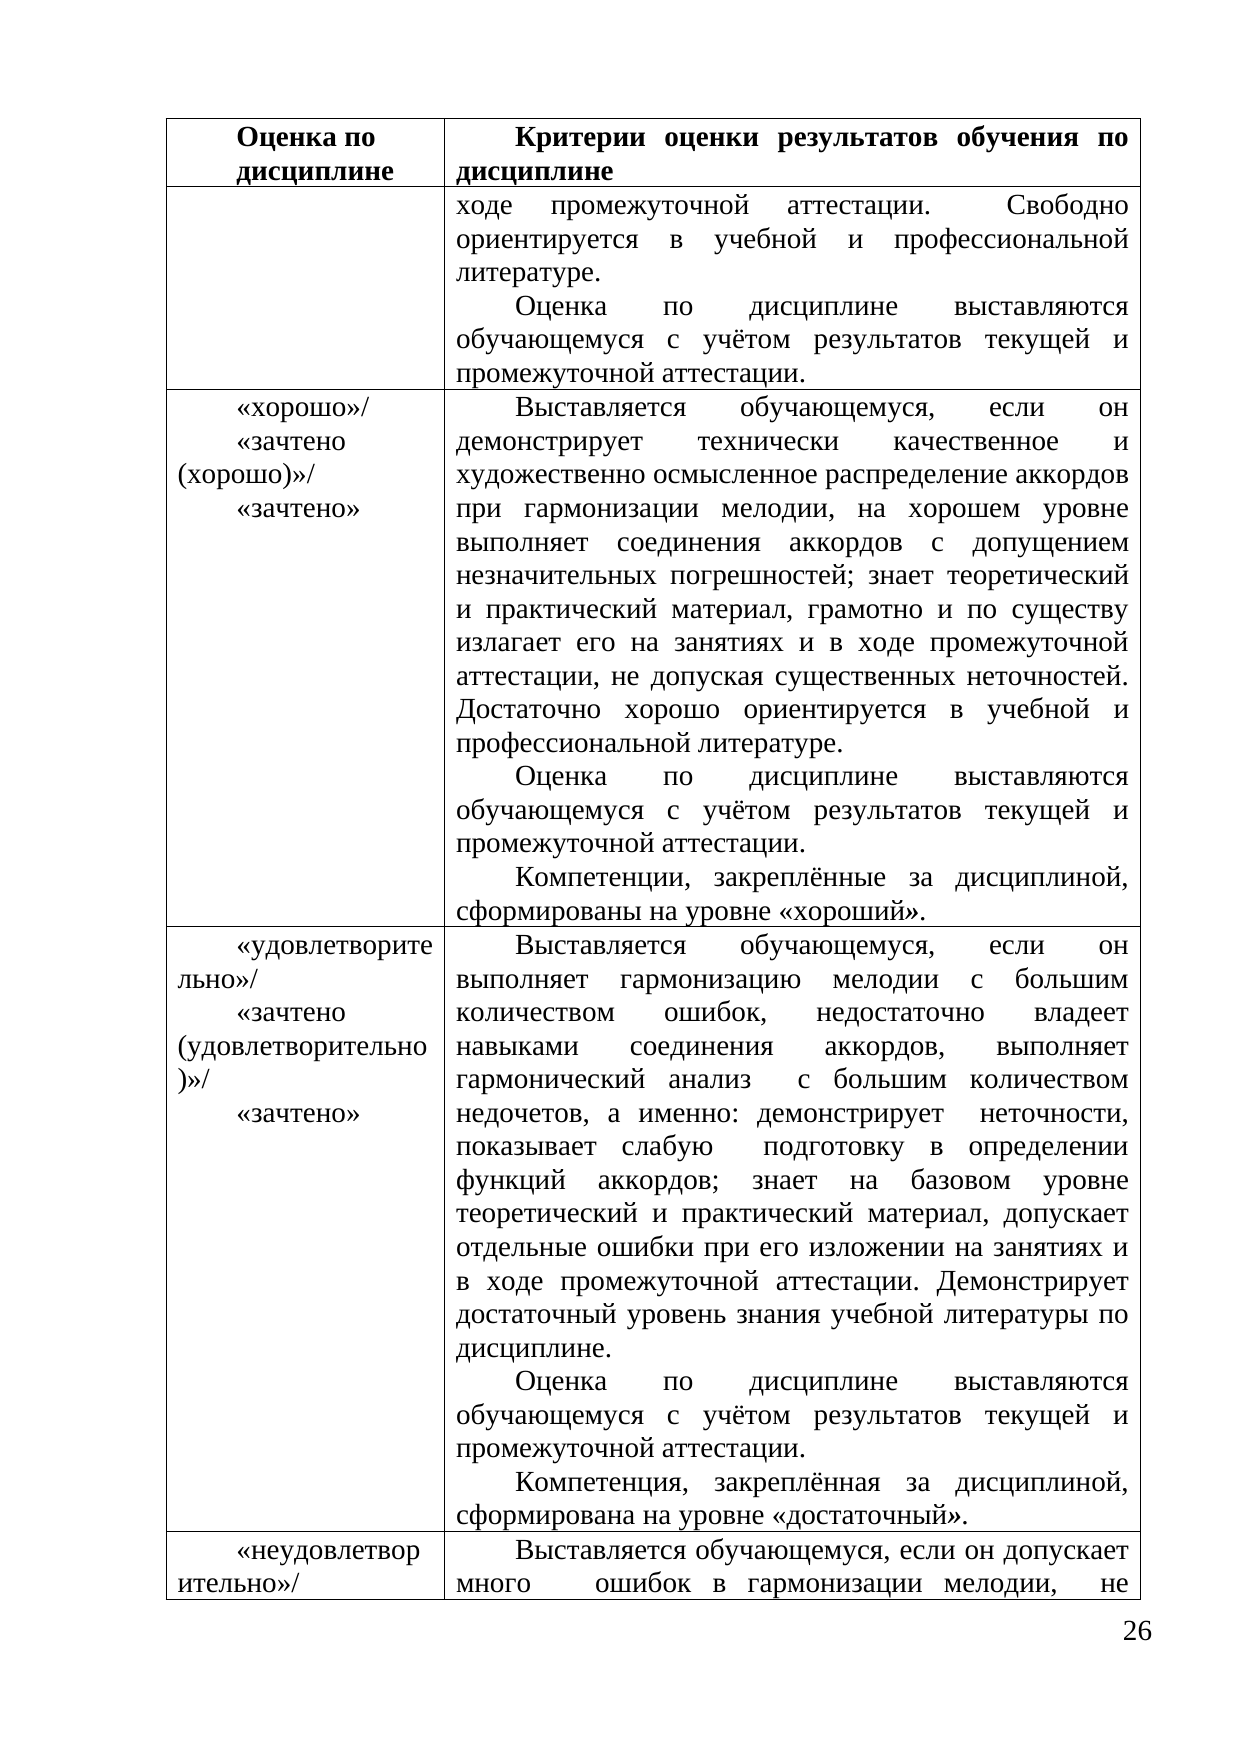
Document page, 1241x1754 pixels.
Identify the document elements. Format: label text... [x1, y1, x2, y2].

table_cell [167, 187, 444, 388]
table_cell Выставляется обучающемуся, если он демонстрирует технически качественное и художественно осмысленное распределение аккордов при гармонизации мелодии, на хорошем уровне выполняет соединения аккордов с допущением незначительных погрешностей; знает теоретический и практический материал, грамотно и по существу излагает его на занятиях и в ходе промежуточной аттестации, не допуская существенных неточностей. Достаточно хорошо ориентируется в учебной и профессиональной литературе. Оценка по дисциплине выставляются обучающемуся с учётом результатов текущей и промежуточной аттестации. Компетенции, закреплённые за дисциплиной, сформированы на уровне «хороший». [445, 390, 1140, 926]
table_header Критерии оценки результатов обучения по дисциплине [445, 119, 1140, 186]
table_cell «удовлетворительно»/ «зачтено (удовлетворительно)»/ «зачтено» [167, 927, 444, 1531]
table_header Оценка по дисциплине [167, 119, 444, 186]
table_cell «хорошо»/ «зачтено (хорошо)»/ «зачтено» [167, 390, 444, 926]
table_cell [445, 187, 1140, 388]
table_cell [445, 1532, 1140, 1599]
table_cell Выставляется обучающемуся, если он выполняет гармонизацию мелодии с большим количеством ошибок, недостаточно владеет навыками соединения аккордов, выполняет гармонический анализ с большим количеством недочетов, а именно: демонстрирует неточности, показывает слабую подготовку в определении функций аккордов; знает на базовом уровне теоретический и практический материал, допускает отдельные ошибки при его изложении на занятиях и в ходе промежуточной аттестации. Демонстрирует достаточный уровень знания учебной литературы по дисциплине. Оценка по дисциплине выставляются обучающемуся с учётом результатов текущей и промежуточной аттестации. Компетенция, закреплённая за дисциплиной, сформирована на уровне «достаточный». [445, 927, 1140, 1531]
table_cell «неудовлетворительно»/ не зачтено [167, 1532, 444, 1599]
